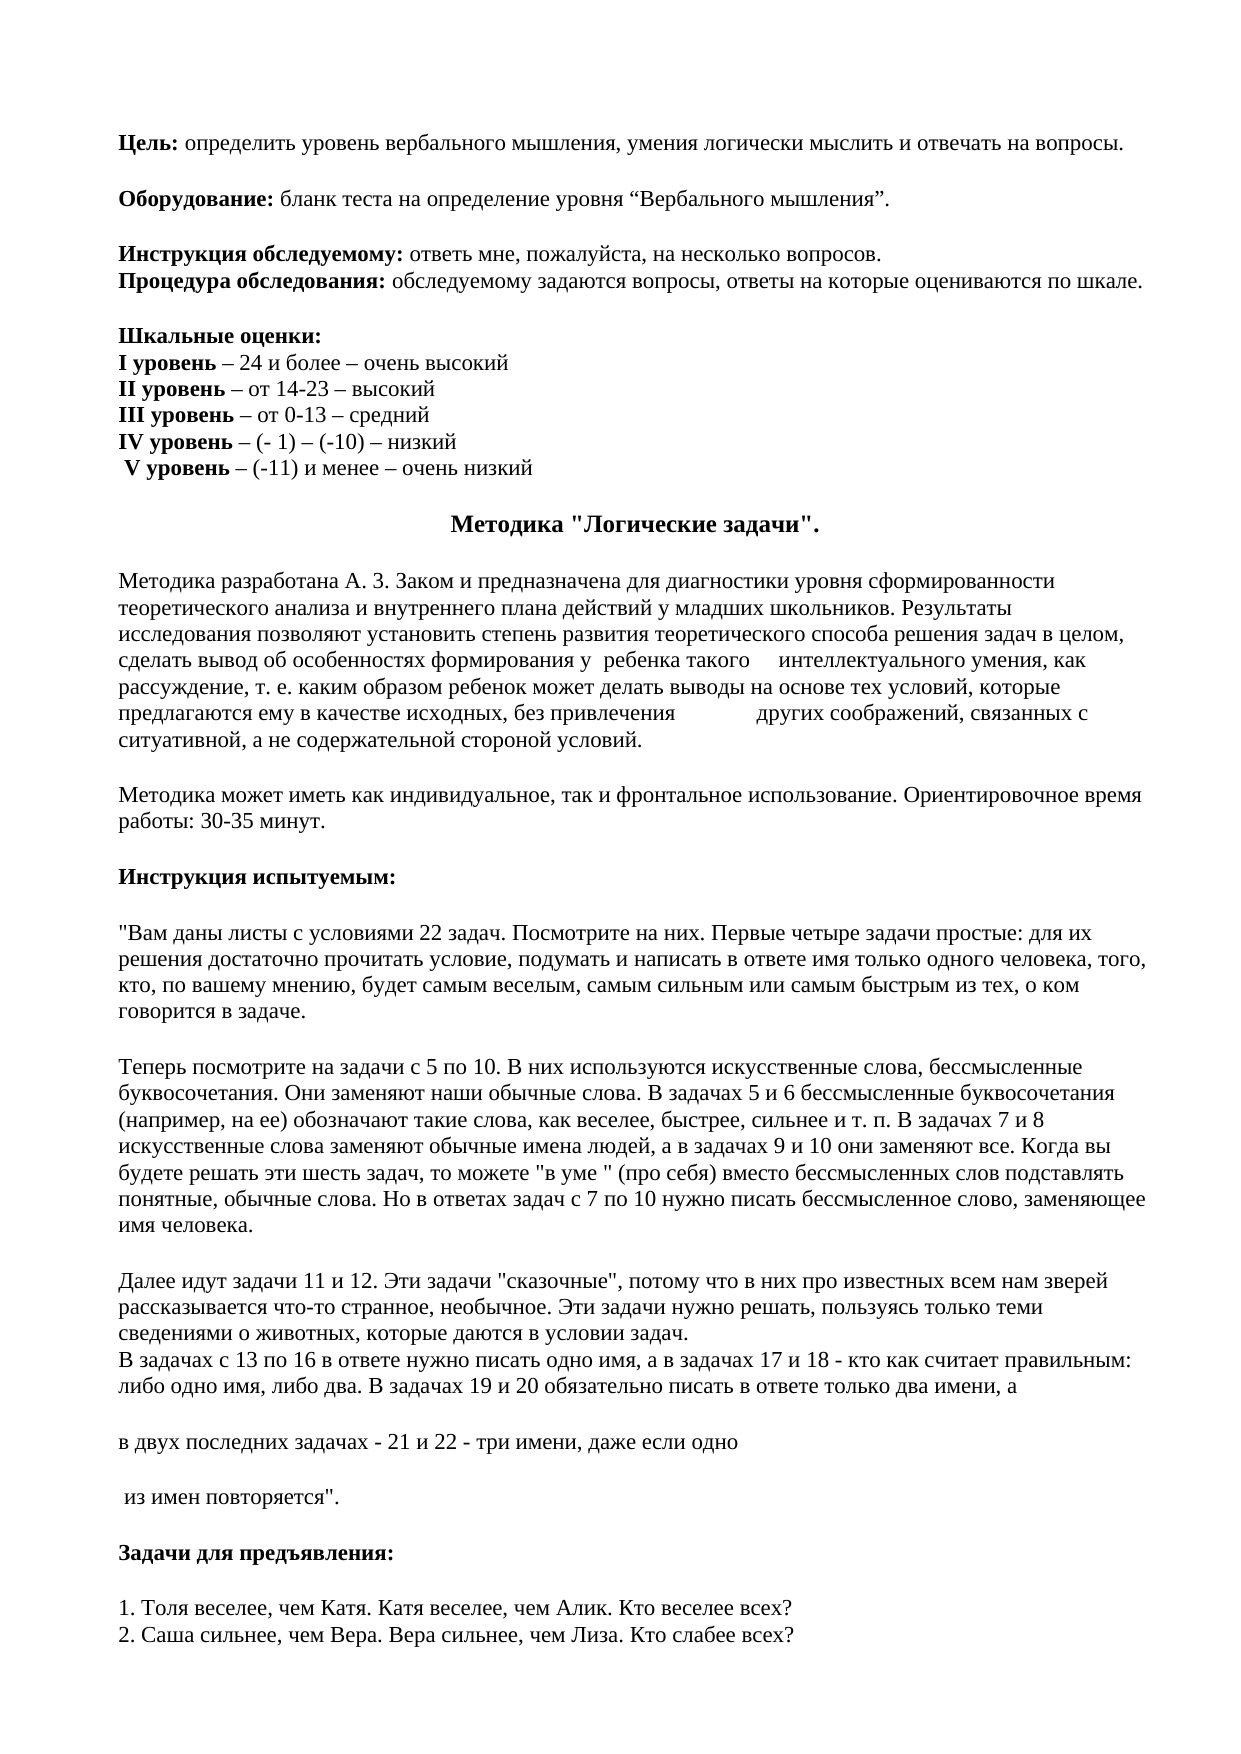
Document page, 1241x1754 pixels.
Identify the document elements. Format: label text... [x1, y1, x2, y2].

text Цель: определить уровень вербального мышления, умения логически мыслить и отвечать на вопросы. [118, 129, 1152, 156]
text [118, 1594, 1152, 1647]
text Методика разработана А. 3. Заком и предназначена для диагностики уровня сформированности теоретического анализа и внутреннего плана действий у младших школьников. Результаты исследования позволяют установить степень развития теоретического способа решения задач в целом, сделать вывод об особенностях формирования у ребенка такого интеллектуального умения, как рассуждение, т. е. каким образом ребенок может делать выводы на основе тех условий, которые предлагаются ему в качестве исходных, без привлечения других соображений, связанных с ситуативной, а не содержательной стороной условий. [118, 567, 1152, 752]
text Методика может иметь как индивидуальное, так и фронтальное использование. Ориентировочное время работы: 30-35 минут. [118, 781, 1152, 834]
text Инструкция обследуемому: ответь мне, пожалуйста, на несколько вопросов. Процедура обследования: обследуемому задаются вопросы, ответы на которые оцениваются по шкале. [118, 240, 1152, 293]
text Задачи для предъявления: [118, 1539, 1152, 1565]
text в двух последних задачах - 21 и 22 - три имени, даже если одно [118, 1428, 1152, 1454]
text Инструкция испытуемым: [118, 863, 1152, 889]
text Оборудование: бланк теста на определение уровня “Вербального мышления”. [118, 185, 1152, 211]
text Теперь посмотрите на задачи с 5 по 10. В них используются искусственные слова, бессмысленные буквосочетания. Они заменяют наши обычные слова. В задачах 5 и 6 бессмысленные буквосочетания (например, на ее) обозначают такие слова, как веселее, быстрее, сильнее и т. п. В задачах 7 и 8 искусственные слова заменяют обычные имена людей, а в задачах 9 и 10 они заменяют все. Когда вы будете решать эти шесть задач, то можете "в уме " (про себя) вместо бессмысленных слов подставлять понятные, обычные слова. Но в ответах задач с 7 по 10 нужно писать бессмысленное слово, заменяющее имя человека. [118, 1053, 1152, 1238]
text из имен повторяется". [118, 1483, 1152, 1509]
text "Вам даны листы с условиями 22 задач. Посмотрите на них. Первые четыре задачи простые: для их решения достаточно прочитать условие, подумать и написать в ответе имя только одного человека, того, кто, по вашему мнению, будет самым веселым, самым сильным или самым быстрым из тех, о ком говорится в задаче. [118, 918, 1152, 1024]
text Шкальные оценки: I уровень – 24 и более – очень высокий II уровень – от 14-23 – высокий III уровень – от 0-13 – средний IV уровень – (- 1) – (-10) – низкий V уровень – (-11) и менее – очень низкий [118, 322, 1152, 480]
text Далее идут задачи 11 и 12. Эти задачи "сказочные", потому что в них про известных всем нам зверей рассказывается что-то странное, необычное. Эти задачи нужно решать, пользуясь только теми сведениями о животных, которые даются в условии задач. В задачах с 13 по 16 в ответе нужно писать одно имя, а в задачах 17 и 18 - кто как считает правильным: либо одно имя, либо два. В задачах 19 и 20 обязательно писать в ответе только два имени, а [118, 1267, 1152, 1398]
text Методика "Логические задачи". [118, 509, 1152, 538]
